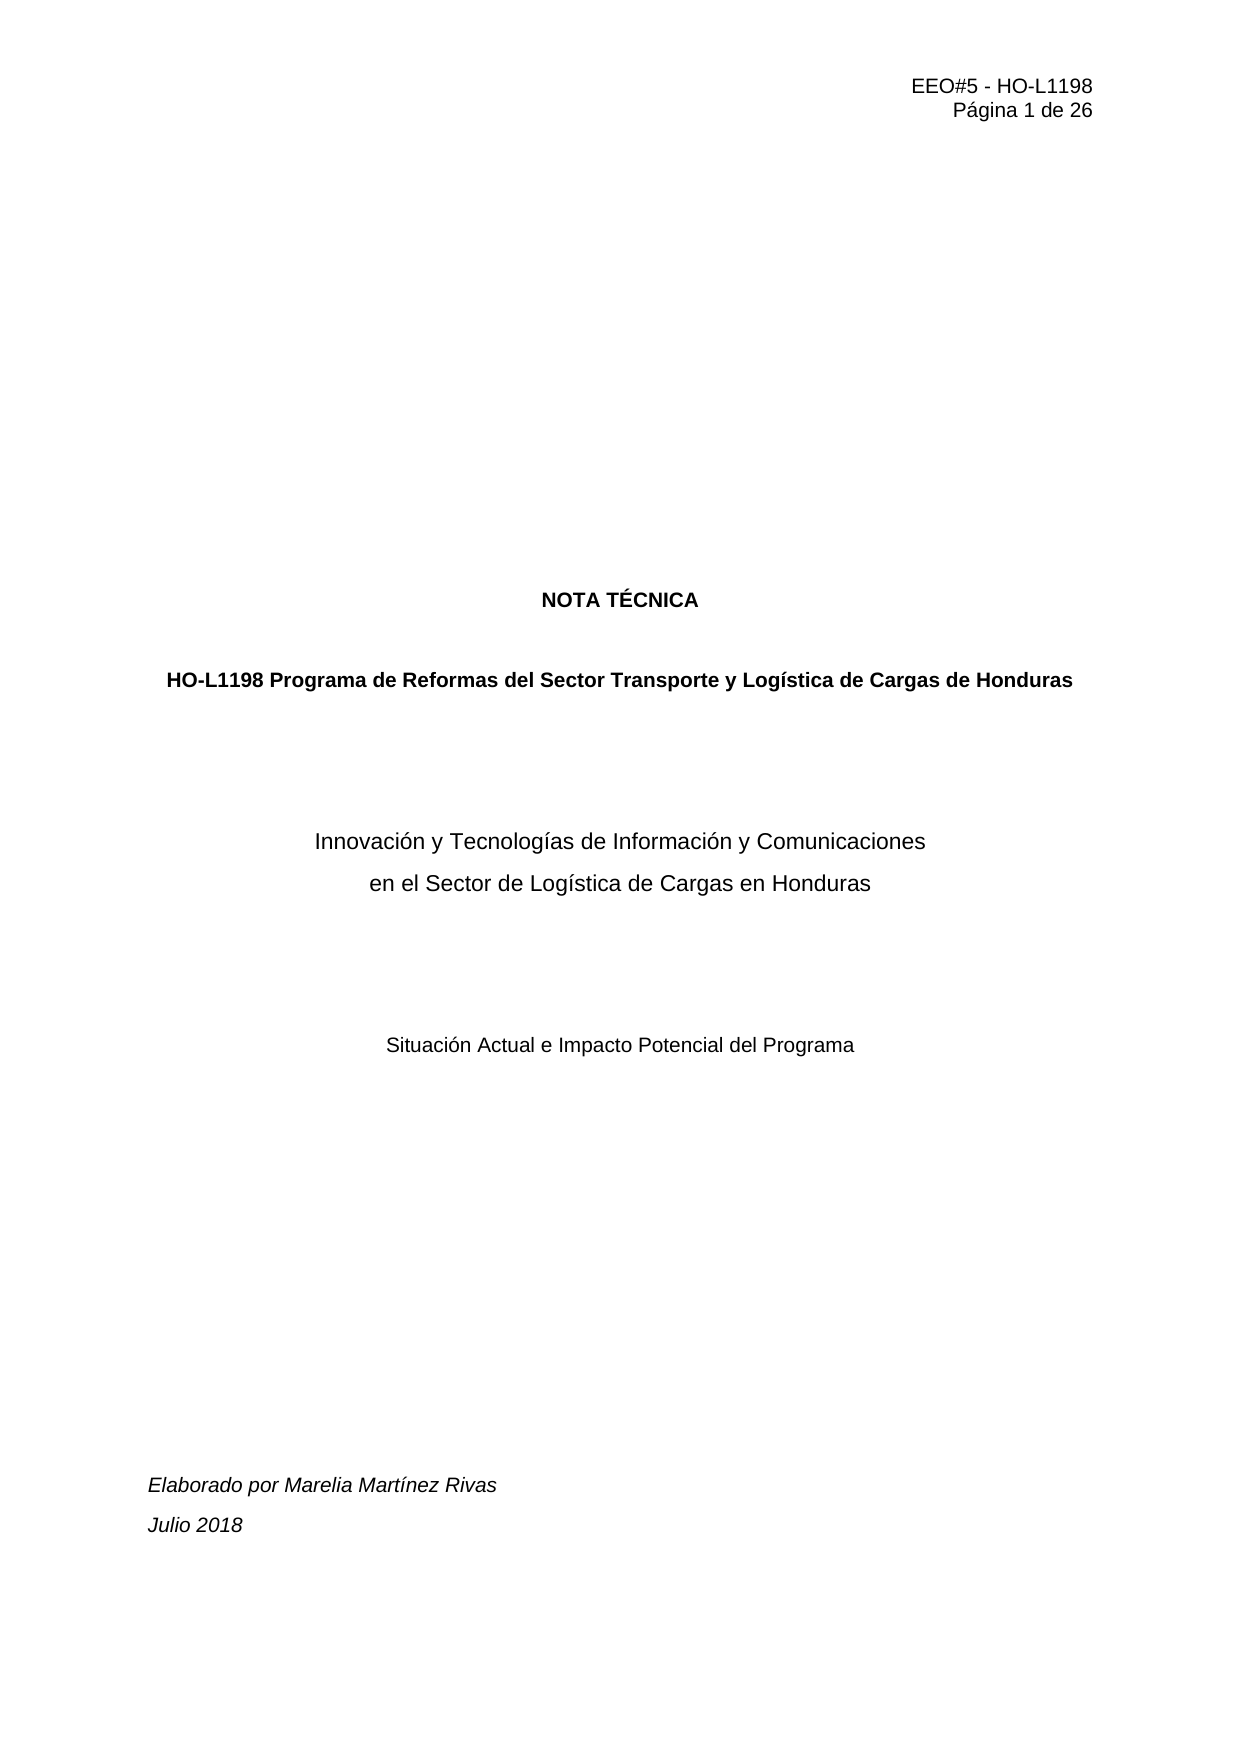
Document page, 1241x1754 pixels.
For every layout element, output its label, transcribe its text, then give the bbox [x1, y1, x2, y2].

text Elaborado por Marelia Martínez Rivas [148, 1473, 1093, 1497]
text Julio 2018 [148, 1513, 1093, 1537]
title Innovación y Tecnologías de Información y Comunicaciones [148, 828, 1093, 854]
title en el Sector de Logística de Cargas en Honduras [148, 870, 1093, 897]
text NOTA TÉCNICA [148, 588, 1093, 612]
text Situación Actual e Impacto Potencial del Programa [148, 1033, 1093, 1057]
text HO-L1198 Programa de Reformas del Sector Transporte y Logística de Cargas de Honduras [148, 668, 1093, 692]
